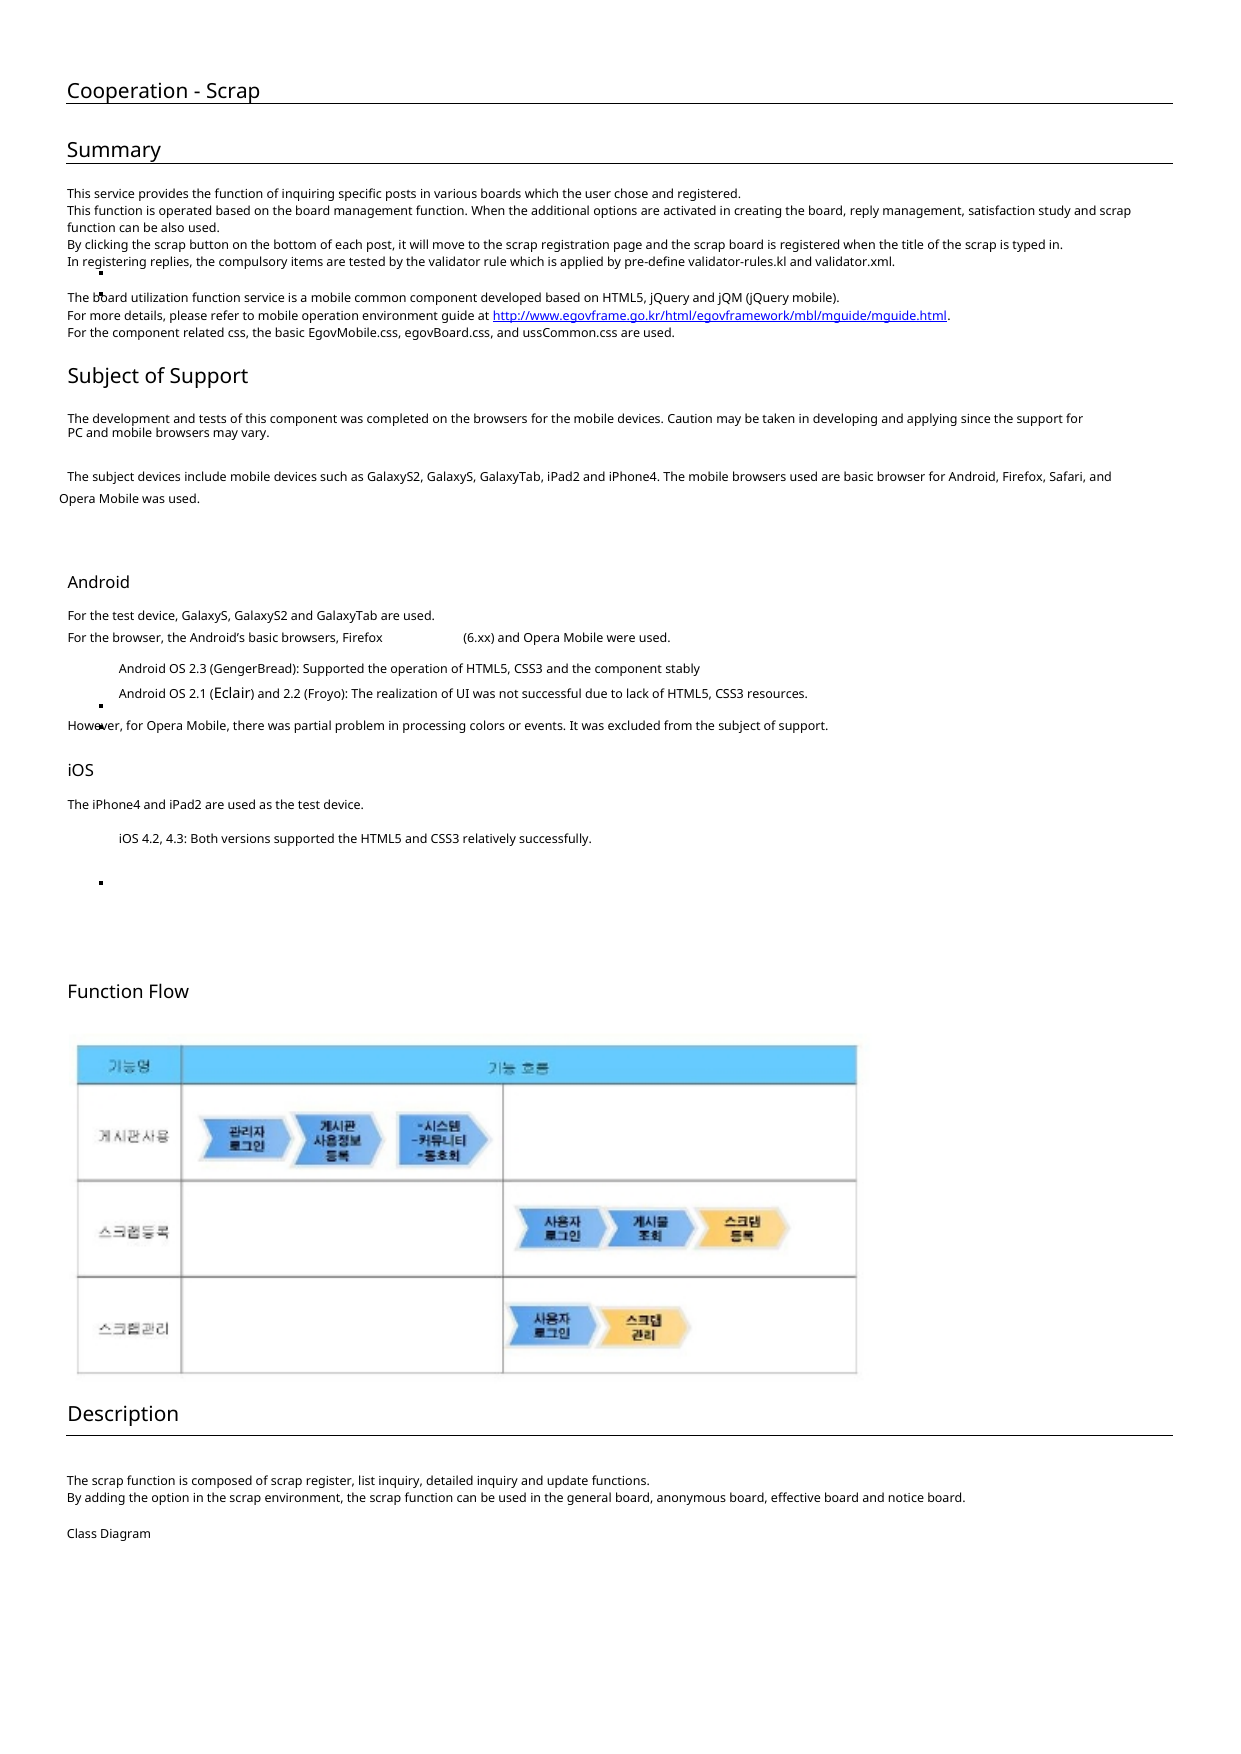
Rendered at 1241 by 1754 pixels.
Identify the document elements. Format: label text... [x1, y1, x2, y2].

text This function is operated based on the board management function. When the additional options are activated in creating the board, reply management, satisfaction study and scrap function can be also used. [67, 201, 1182, 236]
text By adding the option in the scrap environment, the scrap function can be used in the general board, anonymous board, effective board and notice board. [67, 1489, 1240, 1505]
text Subject of Support [67, 367, 1240, 388]
text However, for Opera Mobile, there was partial problem in processing colors or events. It was excluded from the subject of support. [67, 702, 1240, 737]
text Description [67, 1403, 1240, 1425]
text For the test device, GalaxyS, GalaxyS2 and GalaxyTab are used. [67, 593, 1240, 628]
text The subject devices include mobile devices such as GalaxyS2, GalaxyS, GalaxyTab, iPad2 and iPhone4. The mobile browsers used are basic browser for Android, Firefox, Safari, and Opera Mobile was used. [59, 463, 1152, 508]
text iOS 4.2, 4.3: Both versions supported the HTML5 and CSS3 relatively successfully. [119, 816, 1240, 851]
text For more details, please refer to mobile operation environment guide at http://www.egovframe.go.kr/html/egovframework/mbl/mguide/mguide.html. [67, 306, 1182, 324]
text The development and tests of this component was completed on the browsers for the mobile devices. Caution may be taken in developing and applying since the support for [67, 412, 1240, 426]
text Android [67, 571, 1240, 593]
text The scrap function is composed of scrap register, list inquiry, detailed inquiry and update functions. [67, 1472, 1240, 1489]
text Summary [67, 140, 1240, 161]
text iOS [67, 759, 1240, 781]
text Function Flow [67, 982, 1240, 1003]
text The board utilization function service is a mobile common component developed based on HTML5, jQuery and jQM (jQuery mobile). [67, 288, 1182, 306]
text PC and mobile browsers may vary. [67, 426, 1240, 441]
text Class Diagram [67, 1527, 1240, 1541]
text For the component related css, the basic EgovMobile.css, egovBoard.css, and ussCommon.css are used. [67, 324, 1182, 341]
text The iPhone4 and iPad2 are used as the test device. [67, 781, 1240, 816]
picture [68, 1033, 873, 1385]
text By clicking the scrap button on the bottom of each post, it will move to the scrap registration page and the scrap board is registered when the title of the scrap is typed in. [67, 236, 1182, 253]
text Android OS 2.3 (GengerBread): Supported the operation of HTML5, CSS3 and the component stably [119, 646, 1240, 680]
text For the browser, the Android’s basic browsers, Firefox (6.xx) and Opera Mobile were used. [67, 628, 395, 646]
text Cooperation - Scrap [67, 77, 1240, 103]
text For the browser, the Android’s basic browsers, Firefox (6.xx) and Opera Mobile were used. [463, 628, 1240, 646]
text In registering replies, the compulsory items are tested by the validator rule which is applied by pre-define validator-rules.kl and validator.xml. [67, 253, 1182, 270]
text Android OS 2.1 (Eclair) and 2.2 (Froyo): The realization of UI was not successful due to lack of HTML5, CSS3 resources. [119, 680, 1240, 702]
text This service provides the function of inquiring specific posts in various boards which the user chose and registered. [67, 184, 1182, 201]
